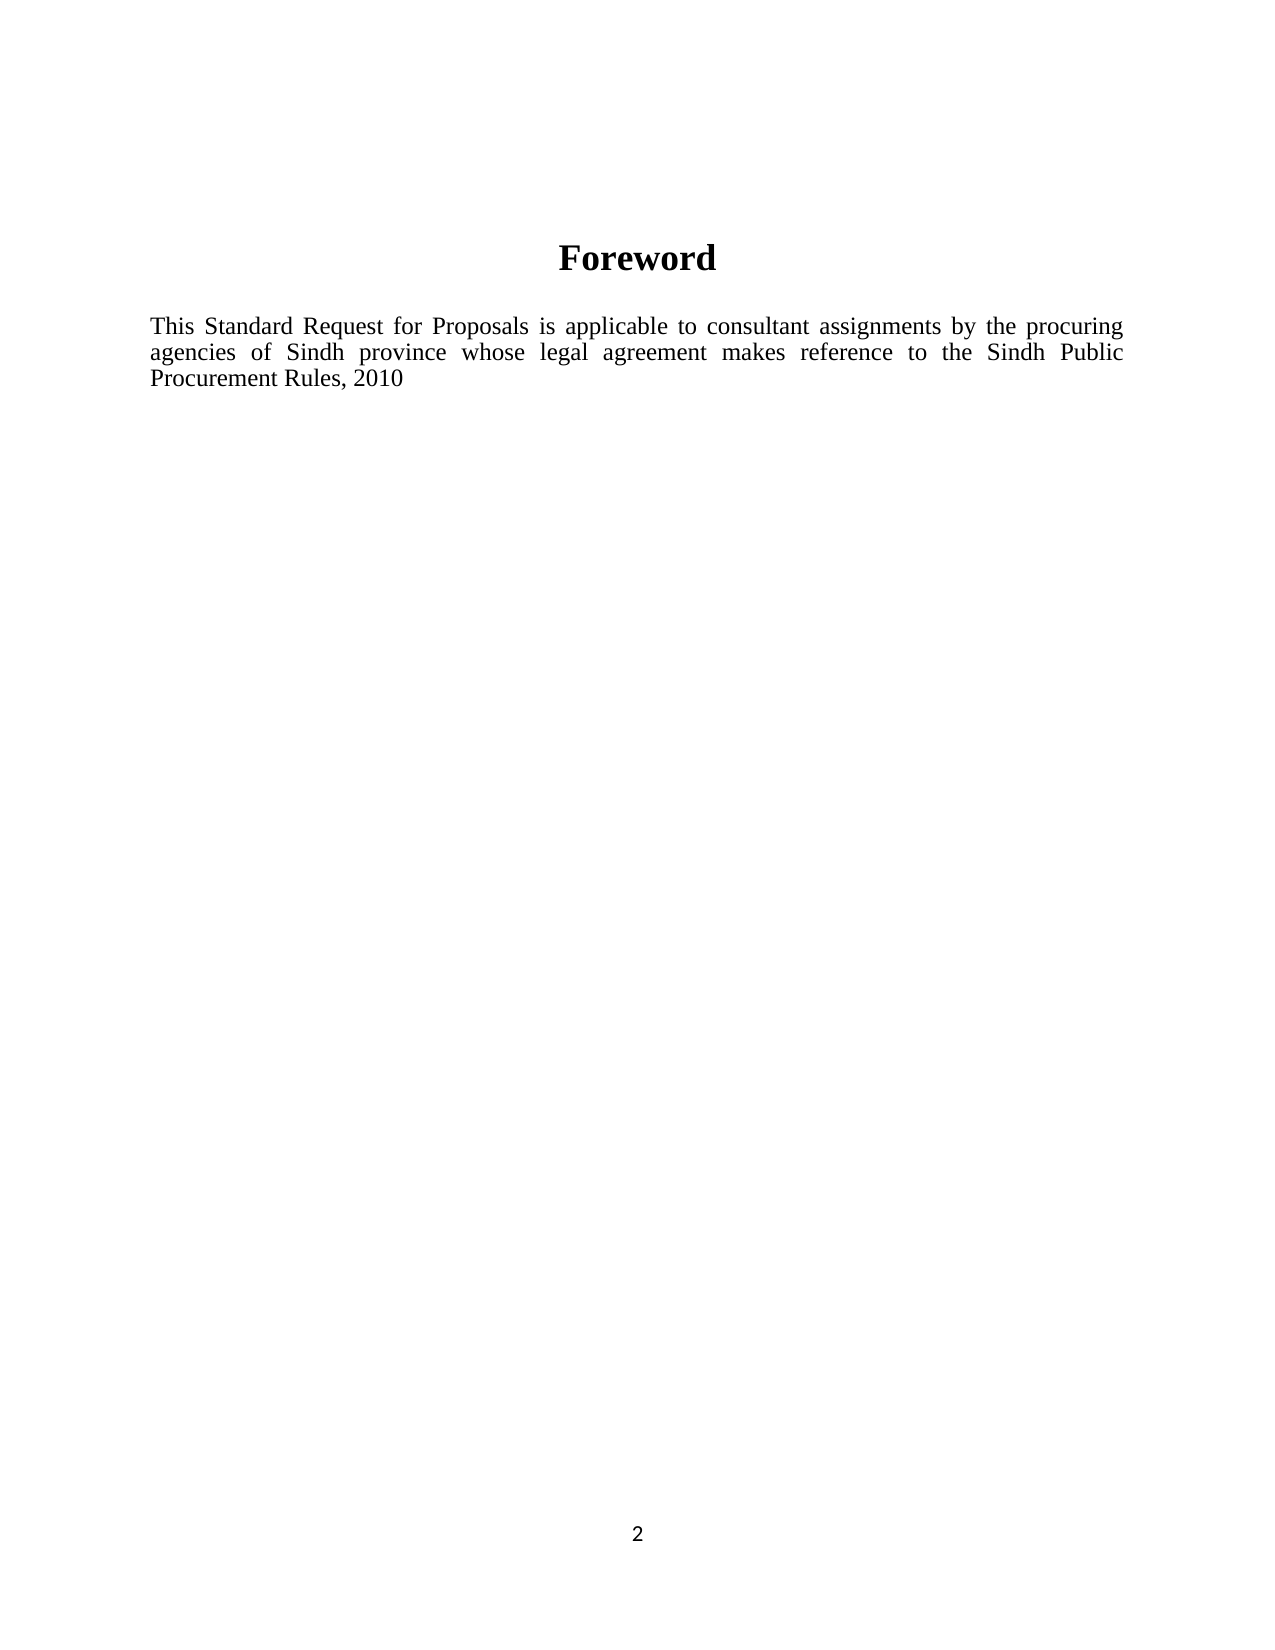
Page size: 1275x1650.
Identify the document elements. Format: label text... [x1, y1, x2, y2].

text This Standard Request for Proposals is applicable to consultant assignments by the procuring agencies of Sindh province whose legal agreement makes reference to the Sindh Public Procurement Rules, 2010 [150, 313, 1125, 392]
text Foreword [558, 236, 1125, 279]
